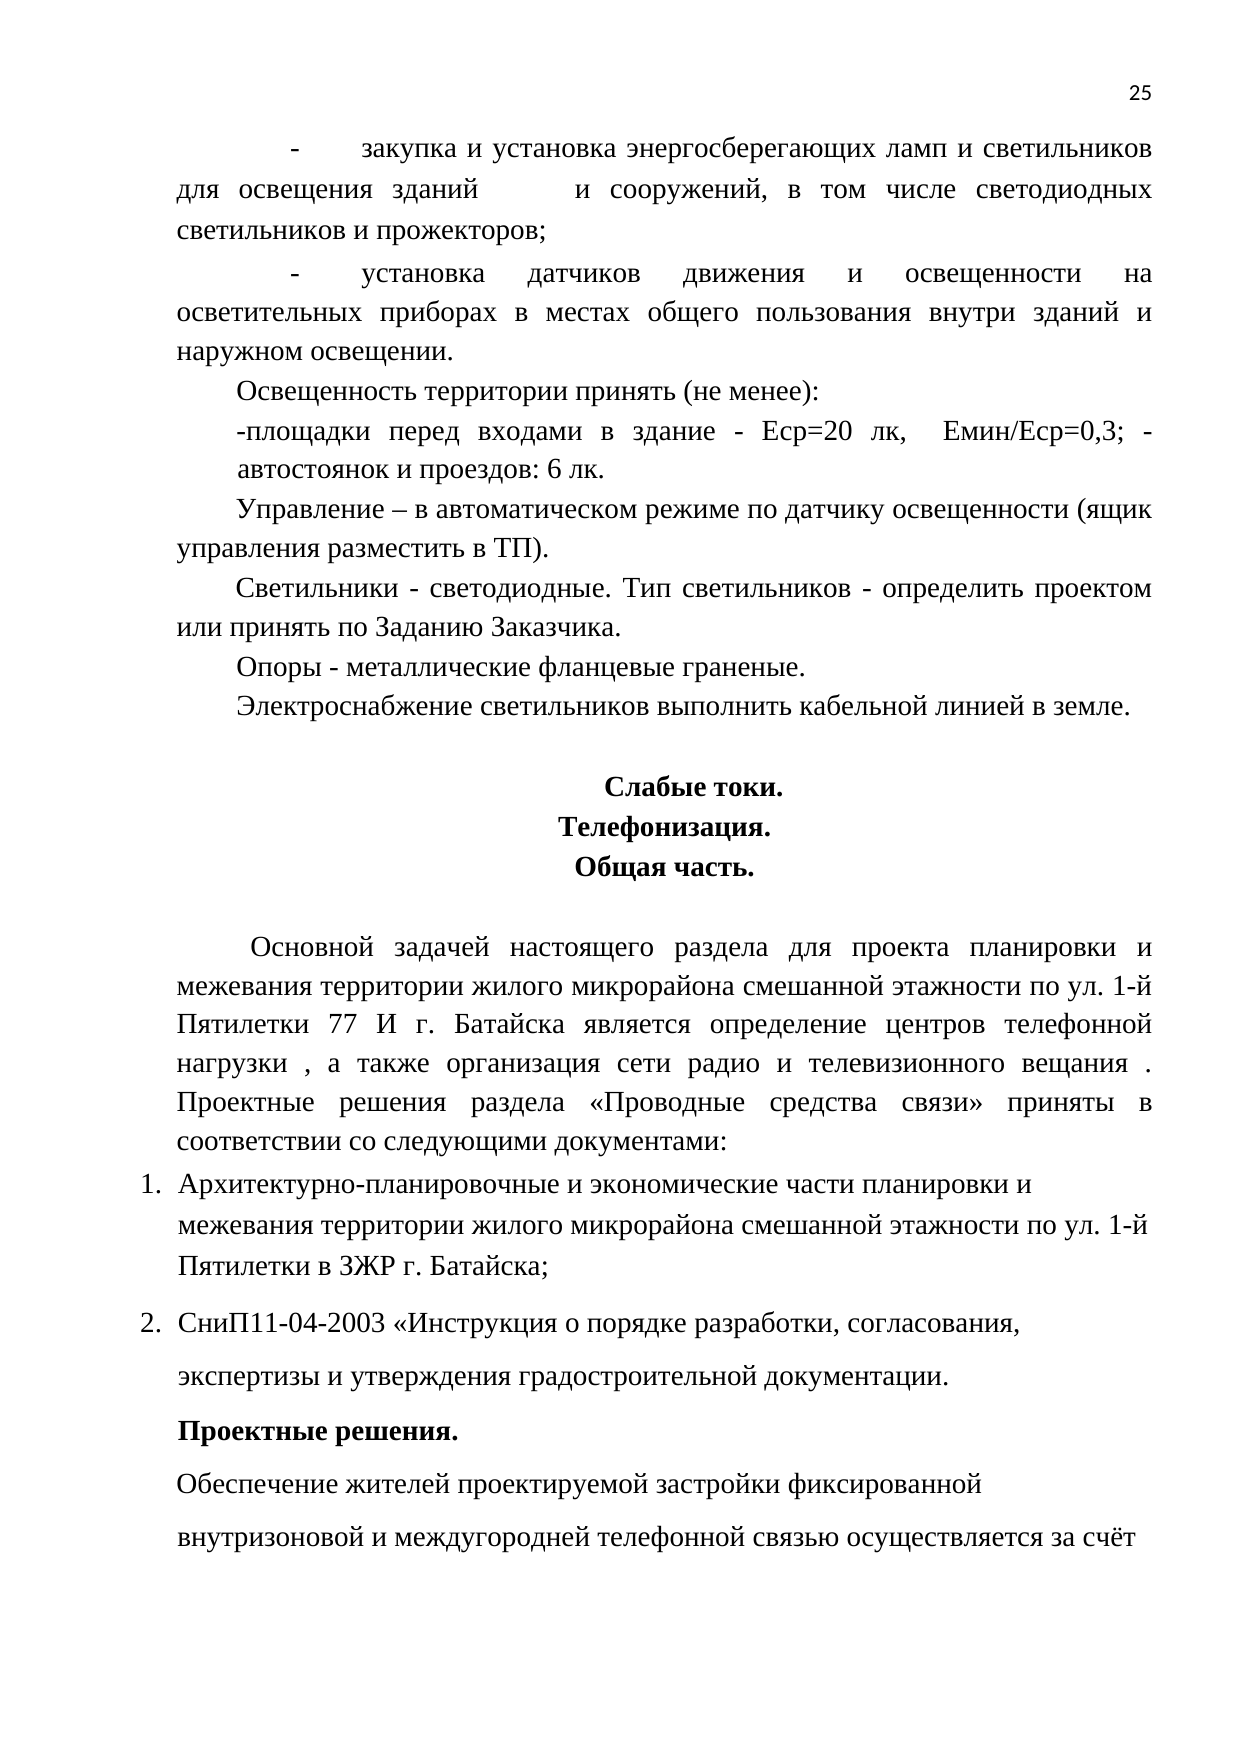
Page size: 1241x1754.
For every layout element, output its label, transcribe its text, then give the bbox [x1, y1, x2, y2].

text Проектные решения. [178, 1413, 1172, 1447]
text Электроснабжение светильников выполнить кабельной линией в земле. [236, 688, 1153, 722]
list закупка и установка энергосберегающих ламп и светильников для освещения зданий и сооружений, в том числе светодиодных светильников и прожекторов; [176, 130, 1153, 246]
text Слабые токи. [215, 769, 1172, 803]
list Архитектурно-планировочные и экономические части планировки и межевания территории жилого микрорайона смешанной этажности по ул. 1-й Пятилетки в ЗЖР г. Батайска; [140, 1166, 1153, 1281]
list установка датчиков движения и освещенности на осветительных приборах в местах общего пользования внутри зданий и наружном освещении. [176, 256, 1153, 367]
text Освещенность территории принять (не менее): [236, 373, 1153, 407]
text Телефонизация. [181, 809, 1148, 843]
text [176, 1466, 1172, 1553]
text Светильники - светодиодные. Тип светильников - определить проектом или принять по Заданию Заказчика. [176, 570, 1153, 642]
text -площадки перед входами в здание - Еср=20 лк, Емин/Еср=0,3; -автостоянок и проездов: 6 лк. [236, 413, 1153, 485]
text Опоры - металлические фланцевые граненые. [236, 649, 1153, 682]
text Управление – в автоматическом режиме по датчику освещенности (ящик управления разместить в ТП). [176, 491, 1153, 564]
list СниП11-04-2003 «Инструкция о порядке разработки, согласования, экспертизы и утверждения градостроительной документации. [140, 1305, 1153, 1392]
text Общая часть. [181, 849, 1148, 883]
text Основной задачей настоящего раздела для проекта планировки и межевания территории жилого микрорайона смешанной этажности по ул. 1-й Пятилетки 77 И г. Батайска является определение центров телефонной нагрузки , а также организация сети радио и телевизионного вещания . Проектные решения раздела «Проводные средства связи» приняты в соответствии со следующими документами: [176, 929, 1153, 1157]
